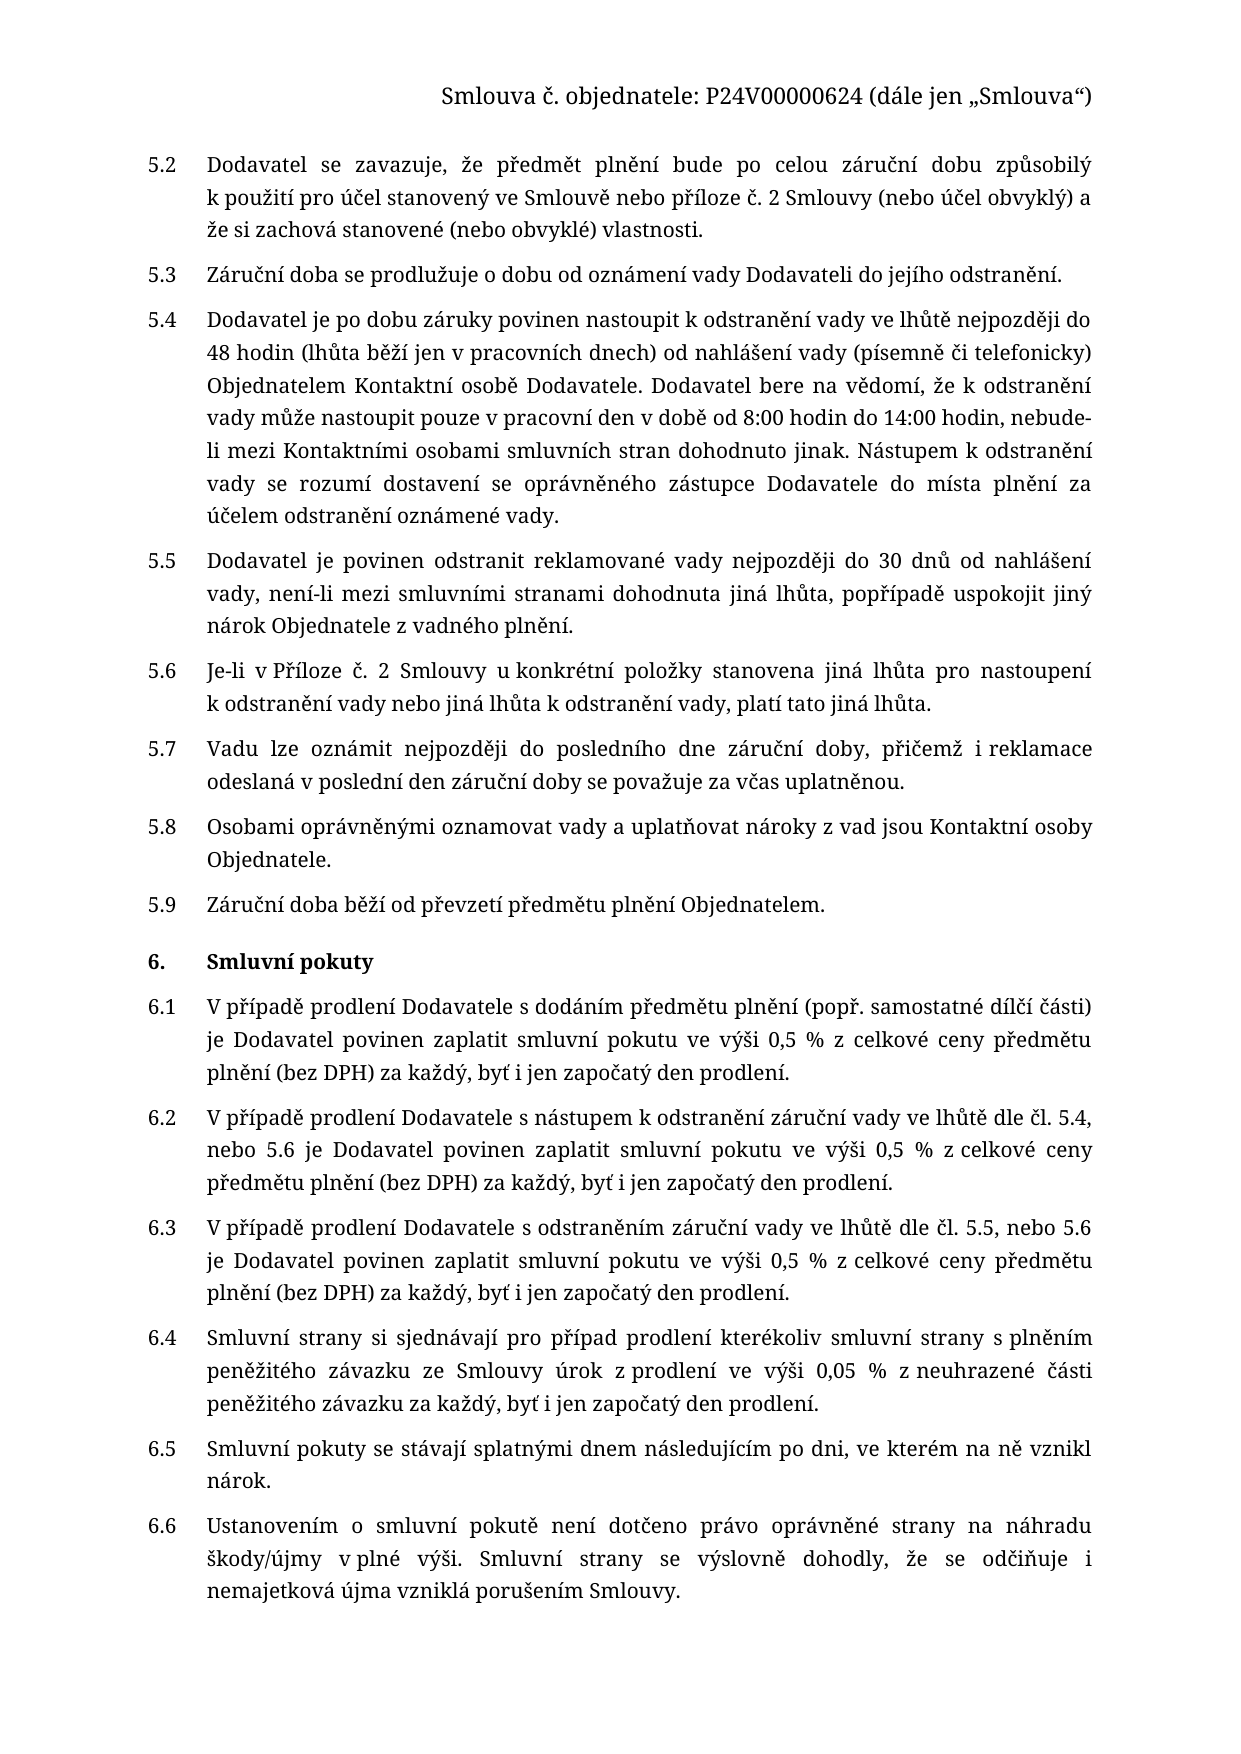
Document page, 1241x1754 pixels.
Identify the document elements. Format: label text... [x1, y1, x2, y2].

list Osobami oprávněnými oznamovat vady a uplatňovat nároky z vad jsou Kontaktní osoby Objednatele. [148, 812, 1093, 873]
list Záruční doba běží od převzetí předmětu plnění Objednatelem. [148, 890, 1093, 918]
list V případě prodlení Dodavatele s nástupem k odstranění záruční vady ve lhůtě dle čl. 5.4, nebo 5.6 je Dodavatel povinen zaplatit smluvní pokutu ve výši 0,5 % z celkové ceny předmětu plnění (bez DPH) za každý, byť i jen započatý den prodlení. [148, 1103, 1093, 1196]
list Je-li v Příloze č. 2 Smlouvy u konkrétní položky stanovena jiná lhůta pro nastoupení k odstranění vady nebo jiná lhůta k odstranění vady, platí tato jiná lhůta. [148, 657, 1093, 718]
list Ustanovením o smluvní pokutě není dotčeno právo oprávněné strany na náhradu škody/újmy v plné výši. Smluvní strany se výslovně dohodly, že se odčiňuje i nemajetková újma vzniklá porušením Smlouvy. [148, 1511, 1093, 1605]
list Dodavatel je po dobu záruky povinen nastoupit k odstranění vady ve lhůtě nejpozději do 48 hodin (lhůta běží jen v pracovních dnech) od nahlášení vady (písemně či telefonicky) Objednatelem Kontaktní osobě Dodavatele. Dodavatel bere na vědomí, že k odstranění vady může nastoupit pouze v pracovní den v době od 8:00 hodin do 14:00 hodin, nebude-li mezi Kontaktními osobami smluvních stran dohodnuto jinak. Nástupem k odstranění vady se rozumí dostavení se oprávněného zástupce Dodavatele do místa plnění za účelem odstranění oznámené vady. [148, 306, 1093, 530]
list Smluvní pokuty se stávají splatnými dnem následujícím po dni, ve kterém na ně vznikl nárok. [148, 1434, 1093, 1495]
list Dodavatel je povinen odstranit reklamované vady nejpozději do 30 dnů od nahlášení vady, není-li mezi smluvními stranami dohodnuta jiná lhůta, popřípadě uspokojit jiný nárok Objednatele z vadného plnění. [148, 546, 1093, 640]
list Smluvní pokuty [148, 947, 1093, 976]
list Smluvní strany si sjednávají pro případ prodlení kterékoliv smluvní strany s plněním peněžitého závazku ze Smlouvy úrok z prodlení ve výši 0,05 % z neuhrazené části peněžitého závazku za každý, byť i jen započatý den prodlení. [148, 1323, 1093, 1417]
list V případě prodlení Dodavatele s odstraněním záruční vady ve lhůtě dle čl. 5.5, nebo 5.6 je Dodavatel povinen zaplatit smluvní pokutu ve výši 0,5 % z celkové ceny předmětu plnění (bez DPH) za každý, byť i jen započatý den prodlení. [148, 1213, 1093, 1307]
list Záruční doba se prodlužuje o dobu od oznámení vady Dodavateli do jejího odstranění. [148, 261, 1093, 289]
list Vadu lze oznámit nejpozději do posledního dne záruční doby, přičemž i reklamace odeslaná v poslední den záruční doby se považuje za včas uplatněnou. [148, 734, 1093, 795]
list Dodavatel se zavazuje, že předmět plnění bude po celou záruční dobu způsobilý k použití pro účel stanovený ve Smlouvě nebo příloze č. 2 Smlouvy (nebo účel obvyklý) a že si zachová stanovené (nebo obvyklé) vlastnosti. [148, 150, 1093, 244]
list V případě prodlení Dodavatele s dodáním předmětu plnění (popř. samostatné dílčí části) je Dodavatel povinen zaplatit smluvní pokutu ve výši 0,5 % z celkové ceny předmětu plnění (bez DPH) za každý, byť i jen započatý den prodlení. [148, 992, 1093, 1086]
